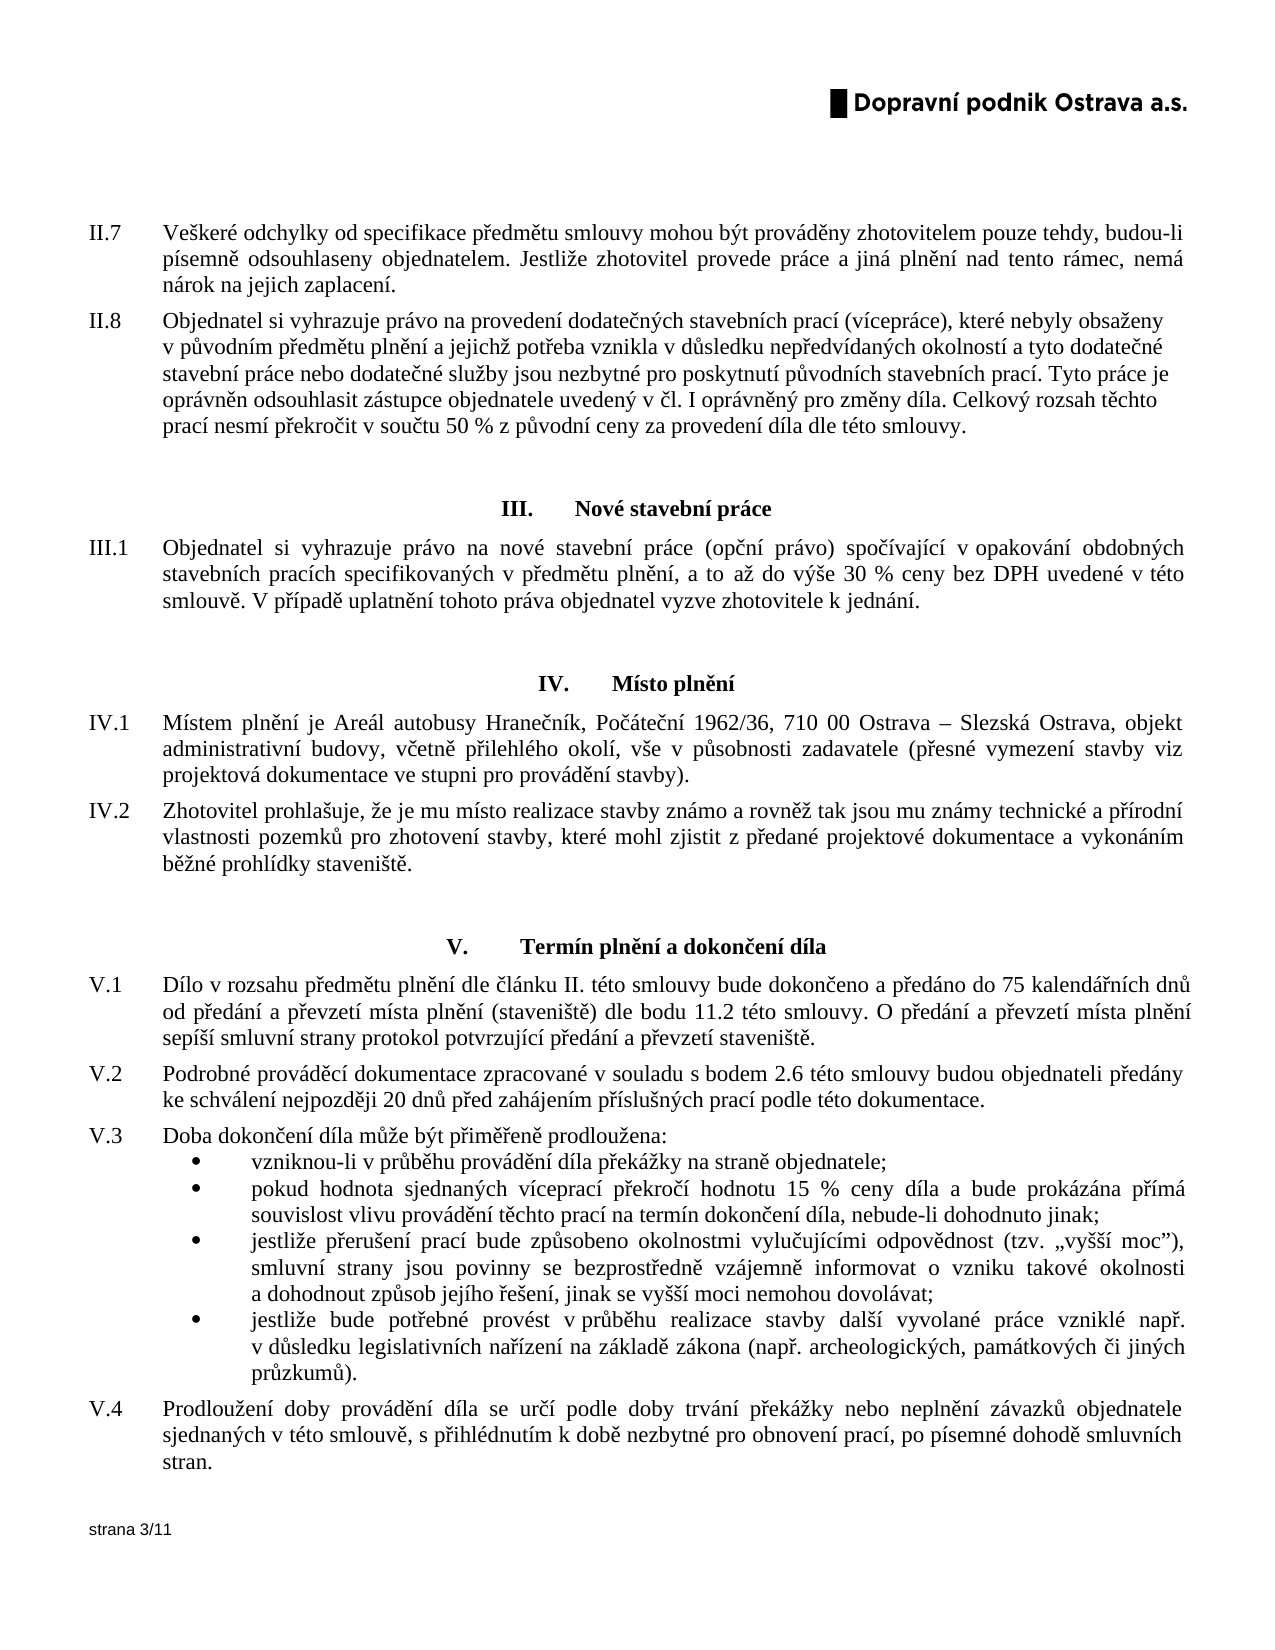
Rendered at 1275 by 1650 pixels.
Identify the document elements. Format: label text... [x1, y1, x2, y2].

list Objednatel si vyhrazuje právo na nové stavební práce (opční právo) spočívající v opakování obdobných stavebních pracích specifikovaných v předmětu plnění, a to až do výše 30 % ceny bez DPH uvedené v této smlouvě. V případě uplatnění tohoto práva objednatel vyzve zhotovitele k jednání. [89, 534, 1184, 613]
subtitle Nové stavební práce [89, 495, 1184, 522]
text jestliže bude potřebné provést v průběhu realizace stavby další vyvolané práce vzniklé např. v důsledku legislativních nařízení na základě zákona (např. archeologických, památkových či jiných průzkumů). [192, 1307, 1186, 1386]
list Zhotovitel prohlašuje, že je mu místo realizace stavby známo a rovněž tak jsou mu známy technické a přírodní vlastnosti pozemků pro zhotovení stavby, které mohl zjistit z předané projektové dokumentace a vykonáním běžné prohlídky staveniště. [89, 797, 1184, 876]
text vzniknou-li v průběhu provádění díla překážky na straně objednatele; [192, 1148, 1186, 1175]
picture [830, 89, 1187, 118]
list Podrobné prováděcí dokumentace zpracované v souladu s bodem 2.6 této smlouvy budou objednateli předány ke schválení nejpozději 20 dnů před zahájením příslušných prací podle této dokumentace. [89, 1060, 1184, 1113]
text pokud hodnota sjednaných víceprací překročí hodnotu 15 % ceny díla a bude prokázána přímá souvislost vlivu provádění těchto prací na termín dokončení díla, nebude-li dohodnuto jinak; [192, 1175, 1186, 1227]
list Prodloužení doby provádění díla se určí podle doby trvání překážky nebo neplnění závazků objednatele sjednaných v této smlouvě, s přihlédnutím k době nezbytné pro obnovení prací, po písemné dohodě smluvních stran. [89, 1395, 1184, 1474]
subtitle Místo plnění [89, 670, 1184, 696]
text jestliže přerušení prací bude způsobeno okolnostmi vylučujícími odpovědnost (tzv. „vyšší moc”), smluvní strany jsou povinny se bezprostředně vzájemně informovat o vzniku takové okolnosti a dohodnout způsob jejího řešení, jinak se vyšší moci nemohou dovolávat; [192, 1227, 1186, 1307]
subtitle Termín plnění a dokončení díla [89, 933, 1184, 959]
list Doba dokončení díla může být přiměřeně prodloužena: [89, 1122, 1184, 1148]
list Dílo v rozsahu předmětu plnění dle článku II. této smlouvy bude dokončeno a předáno do 75 kalendářních dnů od předání a převzetí místa plnění (staveniště) dle bodu 11.2 této smlouvy. O předání a převzetí místa plnění sepíší smluvní strany protokol potvrzující předání a převzetí staveniště. [89, 972, 1192, 1051]
list Objednatel si vyhrazuje právo na provedení dodatečných stavebních prací (vícepráce), které nebyly obsaženy v původním předmětu plnění a jejichž potřeba vznikla v důsledku nepředvídaných okolností a tyto dodatečné stavební práce nebo dodatečné služby jsou nezbytné pro poskytnutí původních stavebních prací. Tyto práce je oprávněn odsouhlasit zástupce objednatele uvedený v čl. I oprávněný pro změny díla. Celkový rozsah těchto prací nesmí překročit v součtu 50 % z původní ceny za provedení díla dle této smlouvy. [89, 307, 1184, 439]
list Veškeré odchylky od specifikace předmětu smlouvy mohou být prováděny zhotovitelem pouze tehdy, budou-li písemně odsouhlaseny objednatelem. Jestliže zhotovitel provede práce a jiná plnění nad tento rámec, nemá nárok na jejich zaplacení. [89, 218, 1184, 298]
list Místem plnění je Areál autobusy Hranečník, Počáteční 1962/36, 710 00 Ostrava – Slezská Ostrava, objekt administrativní budovy, včetně přilehlého okolí, vše v působnosti zadavatele (přesné vymezení stavby viz projektová dokumentace ve stupni pro provádění stavby). [89, 709, 1184, 788]
